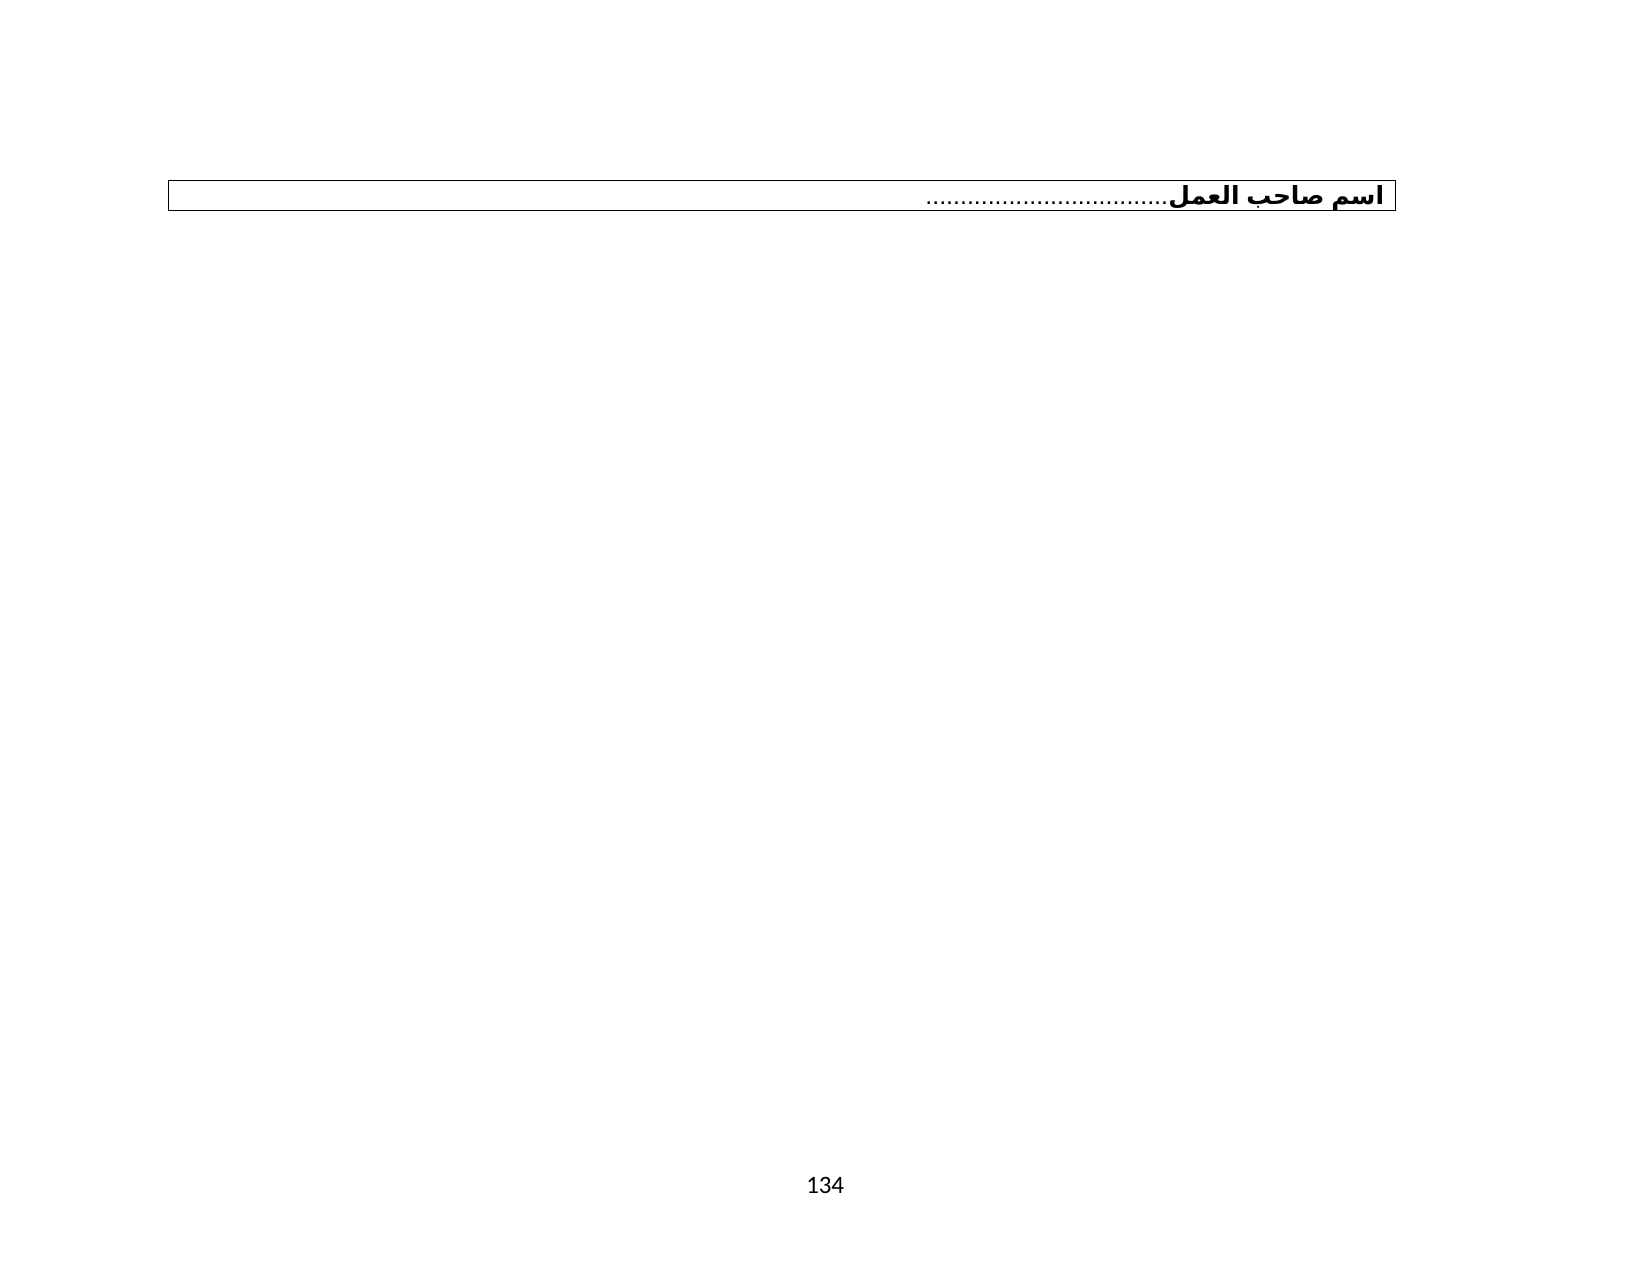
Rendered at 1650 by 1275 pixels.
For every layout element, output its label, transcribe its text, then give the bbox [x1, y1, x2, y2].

table_cell اسم صاحب العمل................................... [169, 181, 1395, 210]
